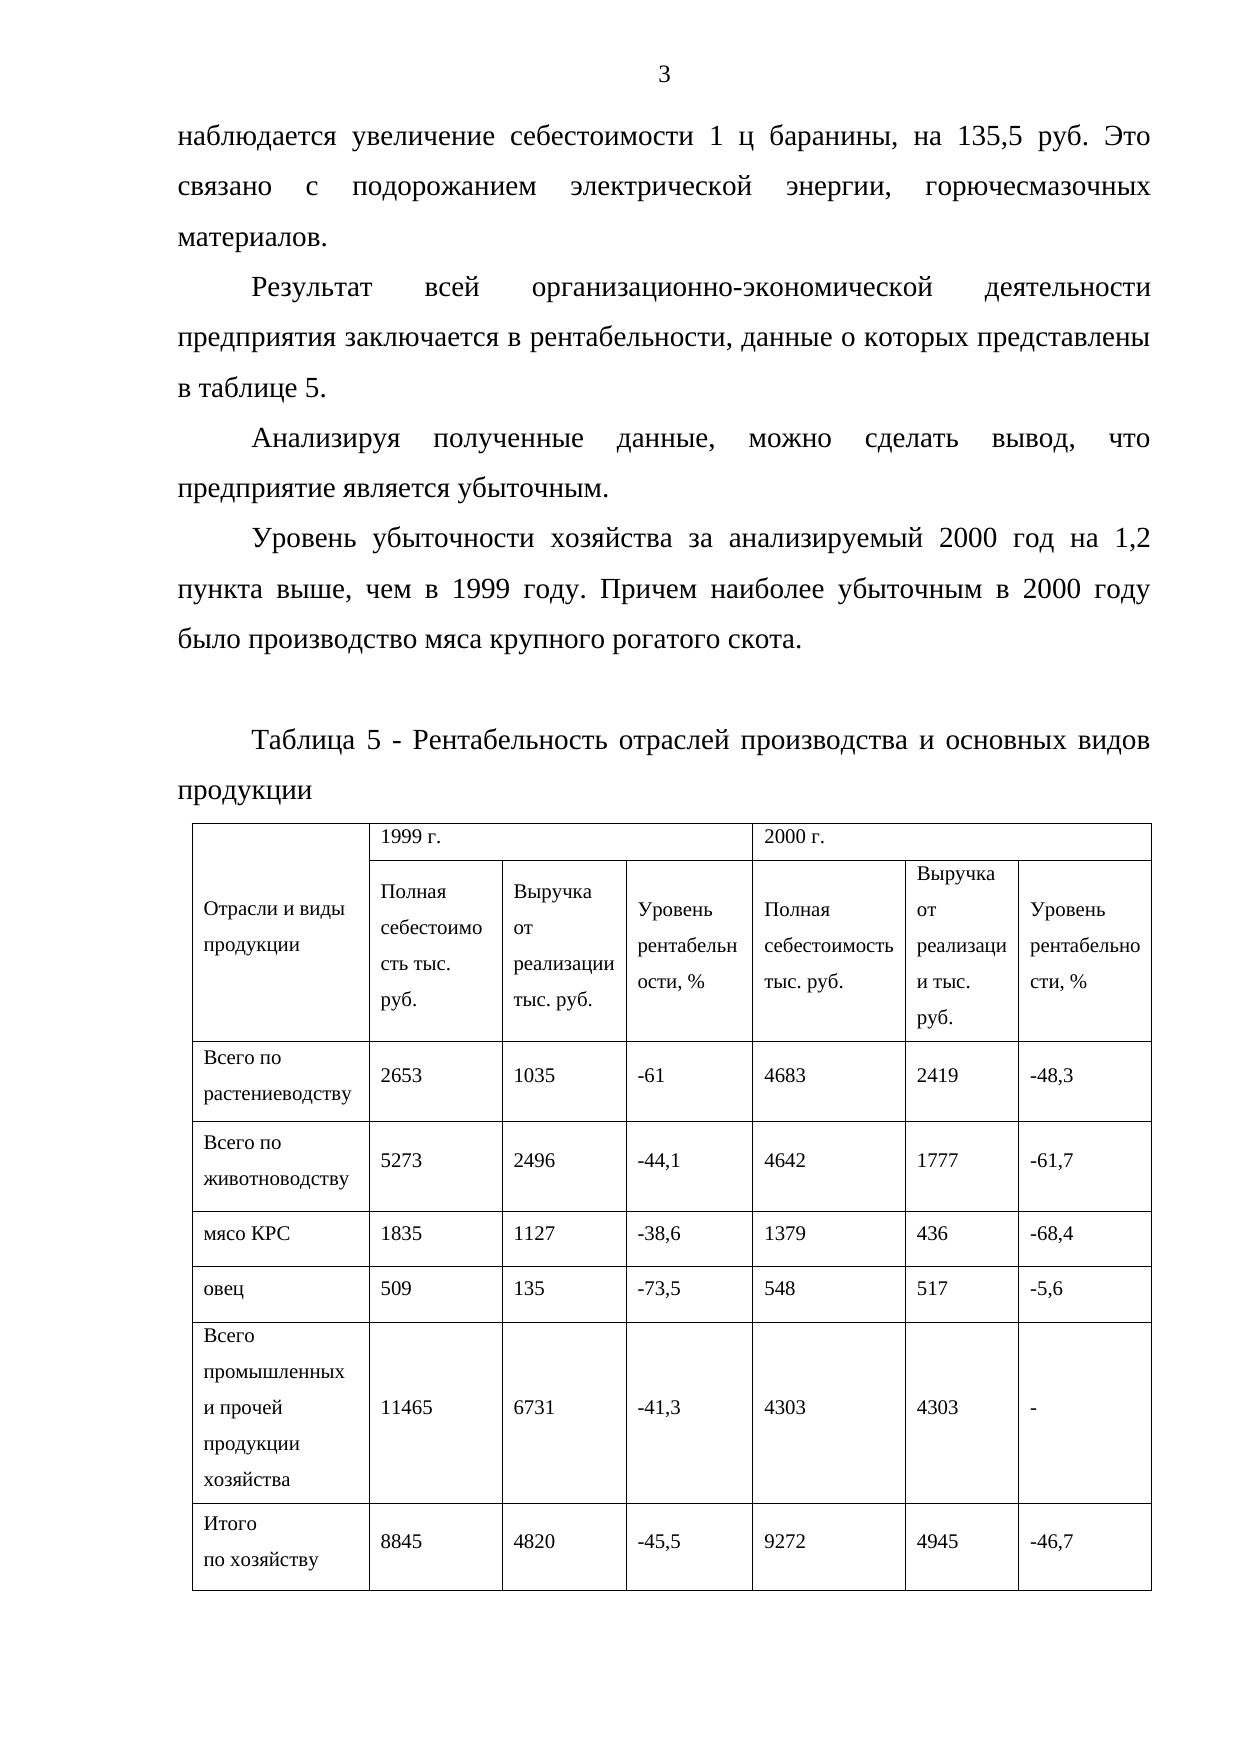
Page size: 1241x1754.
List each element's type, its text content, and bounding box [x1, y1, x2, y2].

table_cell -48,3 [1019, 1042, 1151, 1121]
table_cell 4945 [906, 1504, 1018, 1590]
table_cell 4303 [753, 1323, 905, 1503]
table_cell - [1019, 1323, 1151, 1503]
table_cell 6731 [503, 1323, 626, 1503]
table_cell 548 [753, 1267, 905, 1322]
table_cell -61 [627, 1042, 752, 1121]
table_cell Выручка от реализации тыс. руб. [503, 861, 626, 1041]
table_cell -44,1 [627, 1122, 752, 1211]
table_cell 2653 [370, 1042, 502, 1121]
table_cell 509 [370, 1267, 502, 1322]
table_cell -73,5 [627, 1267, 752, 1322]
table_cell Итого по хозяйству [193, 1504, 369, 1590]
table_cell 1379 [753, 1212, 905, 1266]
table_cell 1035 [503, 1042, 626, 1121]
table_header Отрасли и виды продукции [193, 824, 369, 1041]
table_cell 517 [906, 1267, 1018, 1322]
table_cell 4642 [753, 1122, 905, 1211]
table_cell Всего по растениеводству [193, 1042, 369, 1121]
table_cell Всего промышленных и прочей продукции хозяйства [193, 1323, 369, 1503]
table_cell 1835 [370, 1212, 502, 1266]
table_cell мясо КРС [193, 1212, 369, 1266]
text Таблица 5 - Рентабельность отраслей производства и основных видов продукции [177, 722, 1152, 806]
table_cell Всего по животноводству [193, 1122, 369, 1211]
table_cell 4683 [753, 1042, 905, 1121]
table_cell Уровень рентабельности, % [1019, 861, 1151, 1041]
text Результат всей организационно-экономической деятельности предприятия заключается в рентабельности, данные о которых представлены в таблице 5. [177, 269, 1152, 403]
table_cell Полная себестоимость тыс. руб. [753, 861, 905, 1041]
table_cell Полная себестоимость тыс. руб. [370, 861, 502, 1041]
table_cell 4820 [503, 1504, 626, 1590]
table_cell Уровень рентабельности, % [627, 861, 752, 1041]
table_cell -41,3 [627, 1323, 752, 1503]
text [177, 118, 1152, 252]
table_cell 4303 [906, 1323, 1018, 1503]
table_cell -46,7 [1019, 1504, 1151, 1590]
table_cell -68,4 [1019, 1212, 1151, 1266]
text Анализируя полученные данные, можно сделать вывод, что предприятие является убыточным. [177, 420, 1152, 504]
table_cell -61,7 [1019, 1122, 1151, 1211]
table_cell 436 [906, 1212, 1018, 1266]
table_cell -38,6 [627, 1212, 752, 1266]
table_cell 135 [503, 1267, 626, 1322]
table_header 2000 г. [753, 824, 1151, 859]
table_cell 1127 [503, 1212, 626, 1266]
table_cell -45,5 [627, 1504, 752, 1590]
text Уровень убыточности хозяйства за анализируемый 2000 год на 1,2 пункта выше, чем в 1999 году. Причем наиболее убыточным в 2000 году было производство мяса крупного рогатого скота. [177, 521, 1152, 655]
table_header 1999 г. [370, 824, 752, 859]
table_cell 9272 [753, 1504, 905, 1590]
table_cell 1777 [906, 1122, 1018, 1211]
table_cell 2496 [503, 1122, 626, 1211]
table_cell 8845 [370, 1504, 502, 1590]
table_cell 5273 [370, 1122, 502, 1211]
table_cell 11465 [370, 1323, 502, 1503]
table_cell 2419 [906, 1042, 1018, 1121]
table_cell овец [193, 1267, 369, 1322]
table_cell -5,6 [1019, 1267, 1151, 1322]
table_cell Выручка от реализации тыс. руб. [906, 861, 1018, 1041]
